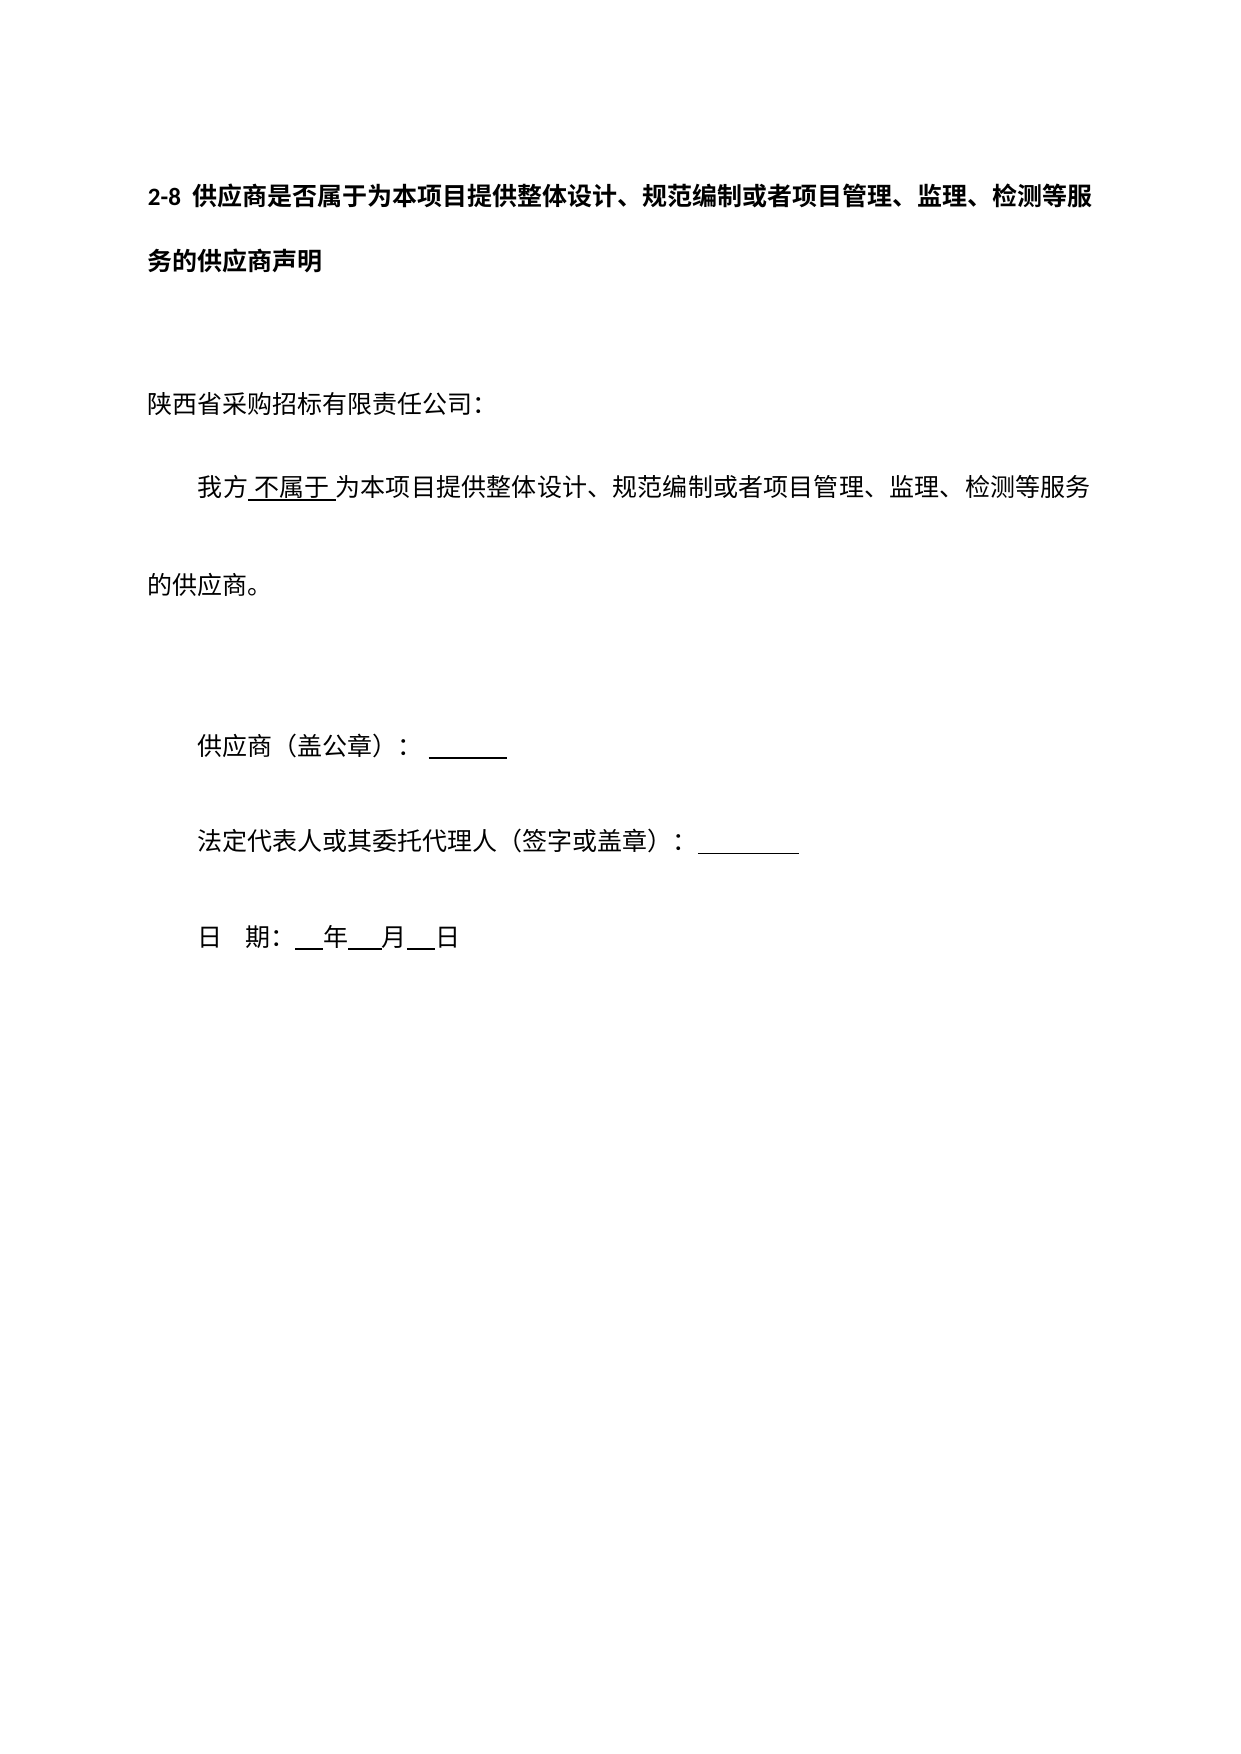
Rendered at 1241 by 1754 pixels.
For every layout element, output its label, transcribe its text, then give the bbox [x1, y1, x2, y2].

text 供应商（盖公章）： [148, 712, 1093, 777]
list 日 期： 年 月 日 [148, 903, 1093, 968]
text 法定代表人或其委托代理人（签字或盖章）： [148, 807, 1093, 872]
text 2-8 供应商是否属于为本项目提供整体设计、规范编制或者项目管理、监理、检测等服务的供应商声明 [148, 162, 1093, 292]
text 我方 不属于 为本项目提供整体设计、规范编制或者项目管理、监理、检测等服务的供应商。 [148, 453, 1093, 616]
text 陕西省采购招标有限责任公司： [148, 370, 1093, 435]
